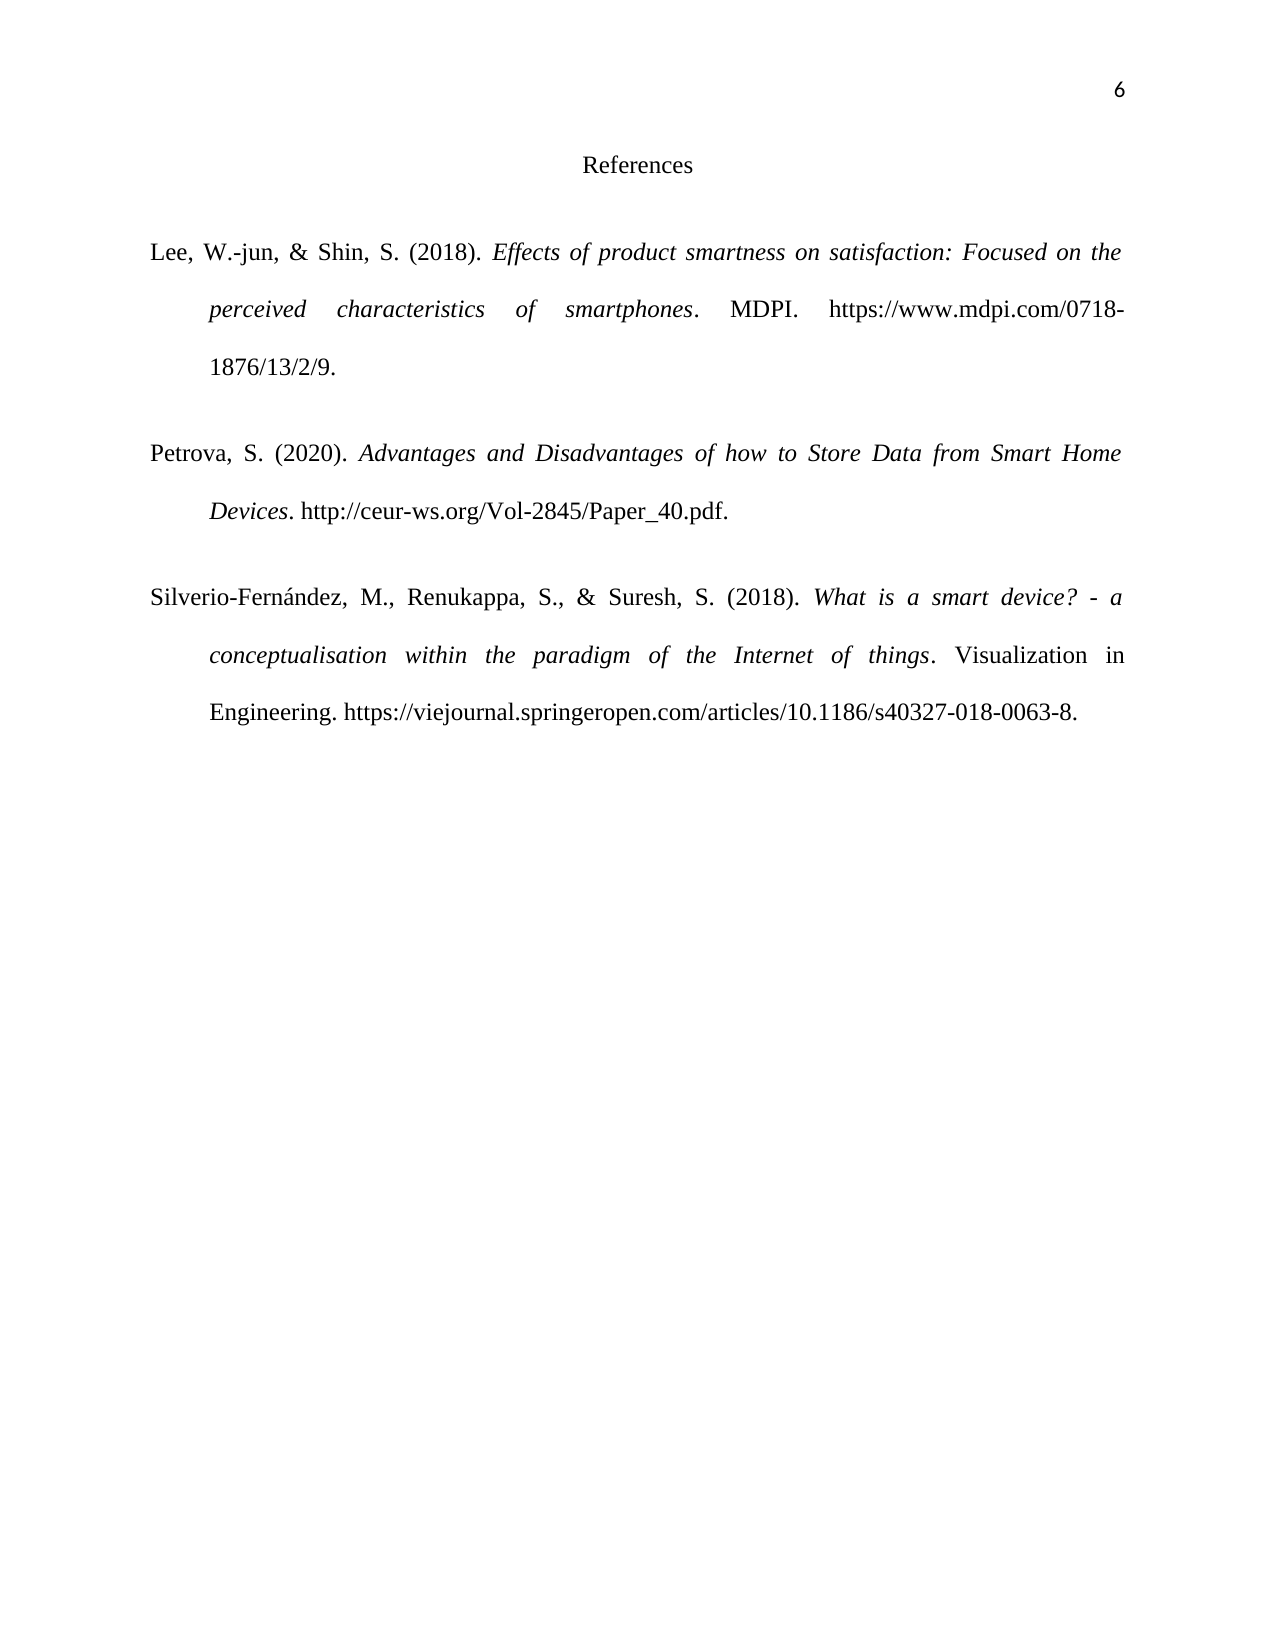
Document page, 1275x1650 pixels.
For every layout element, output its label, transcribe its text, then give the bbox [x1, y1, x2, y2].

text Petrova, S. (2020). Advantages and Disadvantages of how to Store Data from Smart Home Devices. http://ceur-ws.org/Vol-2845/Paper_40.pdf. [150, 438, 1125, 524]
text Silverio-Fernández, M., Renukappa, S., & Suresh, S. (2018). What is a smart device? - a conceptualisation within the paradigm of the Internet of things. Visualization in Engineering. https://viejournal.springeropen.com/articles/10.1186/s40327-018-0063-8. [150, 582, 1125, 726]
text References [150, 150, 1125, 179]
text Lee, W.-jun, & Shin, S. (2018). Effects of product smartness on satisfaction: Focused on the perceived characteristics of smartphones. MDPI. https://www.mdpi.com/0718-1876/13/2/9. [150, 237, 1125, 380]
